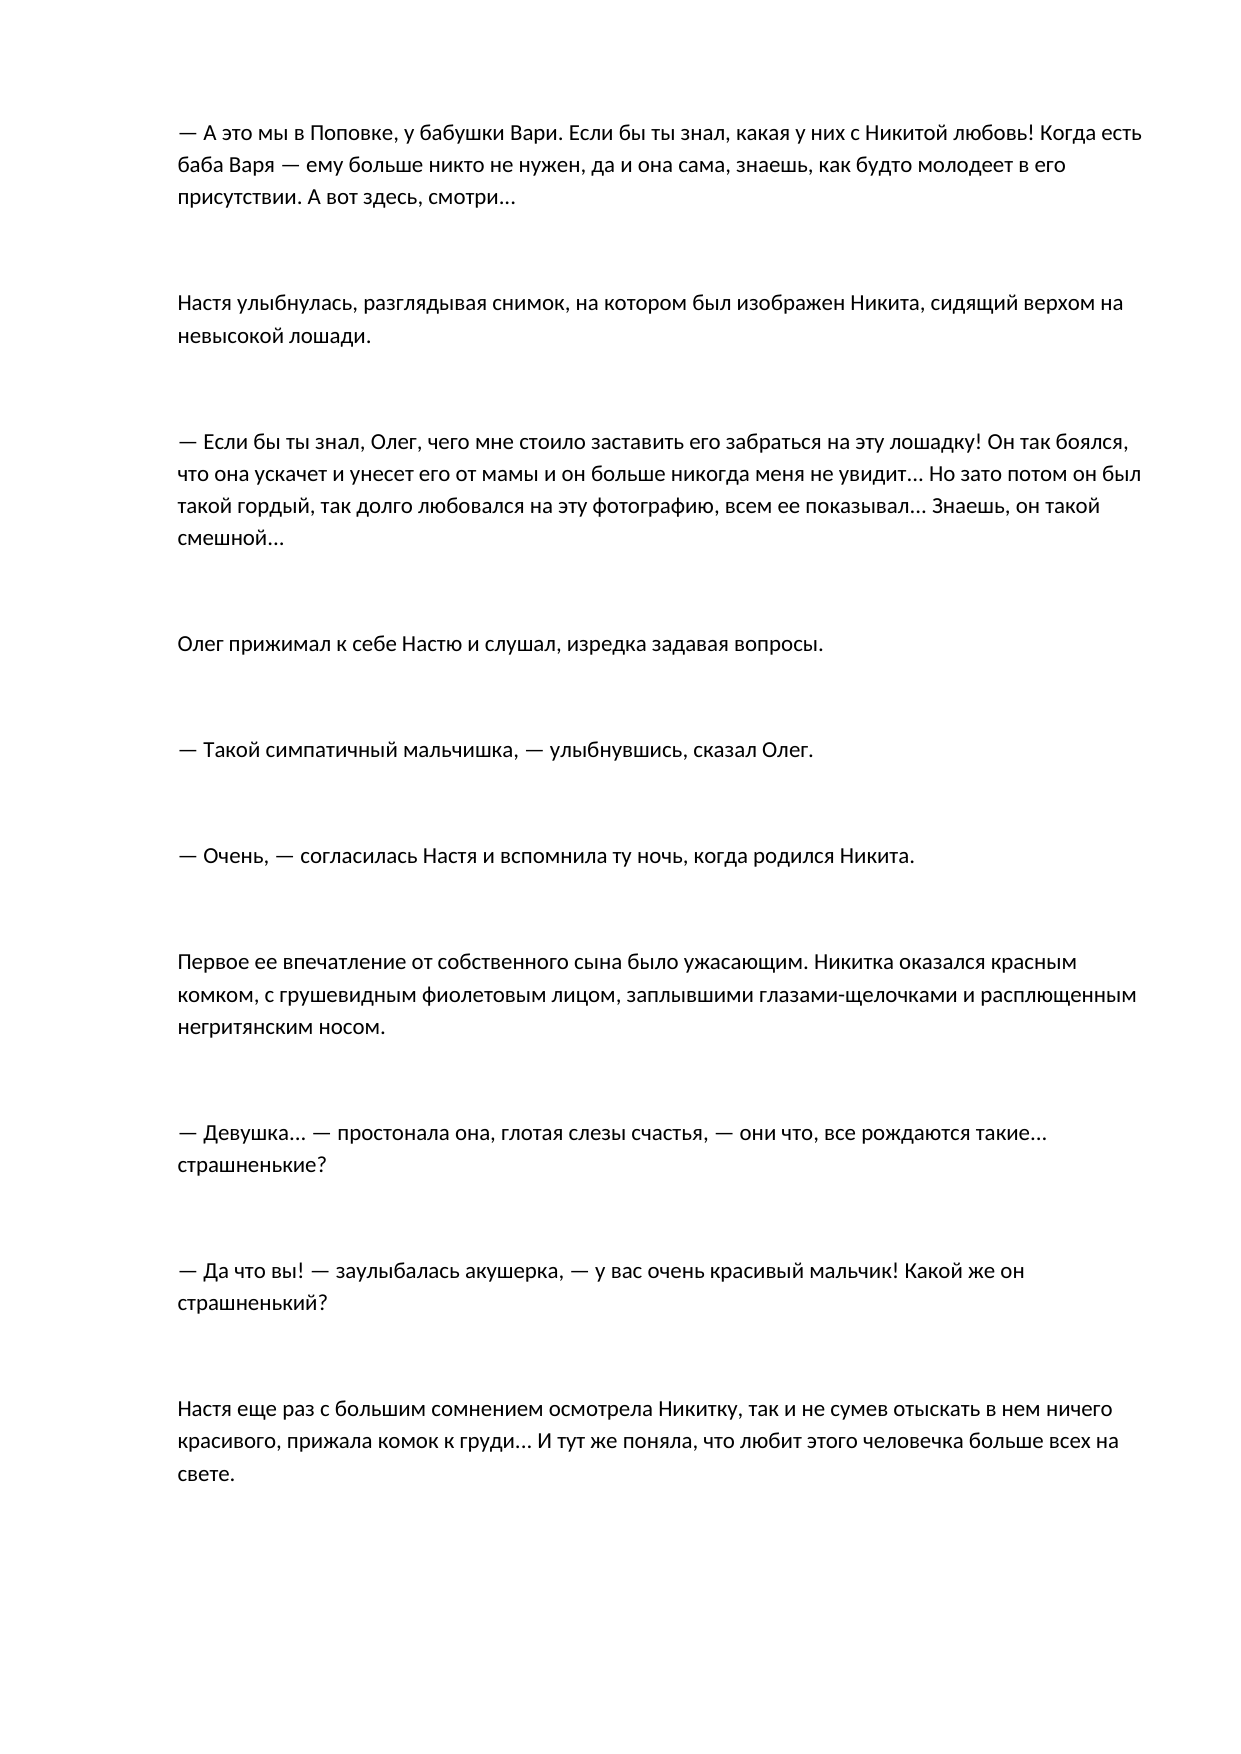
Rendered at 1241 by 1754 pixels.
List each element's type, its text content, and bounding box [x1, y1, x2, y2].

text Первое ее впечатление от собственного сына было ужасающим. Никитка оказался красным комком, с грушевидным фиолетовым лицом, заплывшими глазами-щелочками и расплющенным негритянским носом. [177, 947, 1152, 1040]
text Олег прижимал к себе Настю и слушал, изредка задавая вопросы. [177, 629, 1152, 657]
text — Очень, — согласилась Настя и вспомнила ту ночь, когда родился Никита. [177, 841, 1152, 869]
text — Такой симпатичный мальчишка, — улыбнувшись, сказал Олег. [177, 735, 1152, 763]
text — Девушка... — простонала она, глотая слезы счастья, — они что, все рождаются такие... страшненькие? [177, 1118, 1152, 1178]
text Настя еще раз с большим сомнением осмотрела Никитку, так и не сумев отыскать в нем ничего красивого, прижала комок к груди... И тут же поняла, что любит этого человечка больше всех на свете. [177, 1394, 1152, 1487]
text — А это мы в Поповке, у бабушки Вари. Если бы ты знал, какая у них с Никитой любовь! Когда есть баба Варя — ему больше никто не нужен, да и она сама, знаешь, как будто молодеет в его присутствии. А вот здесь, смотри... [177, 118, 1152, 211]
text Настя улыбнулась, разглядывая снимок, на котором был изображен Никита, сидящий верхом на невысокой лошади. [177, 288, 1152, 349]
text — Да что вы! — заулыбалась акушерка, — у вас очень красивый мальчик! Какой же он страшненький? [177, 1256, 1152, 1316]
text — Если бы ты знал, Олег, чего мне стоило заставить его забраться на эту лошадку! Он так боялся, что она ускачет и унесет его от мамы и он больше никогда меня не увидит... Но зато потом он был такой гордый, так долго любовался на эту фотографию, всем ее показывал... Знаешь, он такой смешной... [177, 427, 1152, 551]
